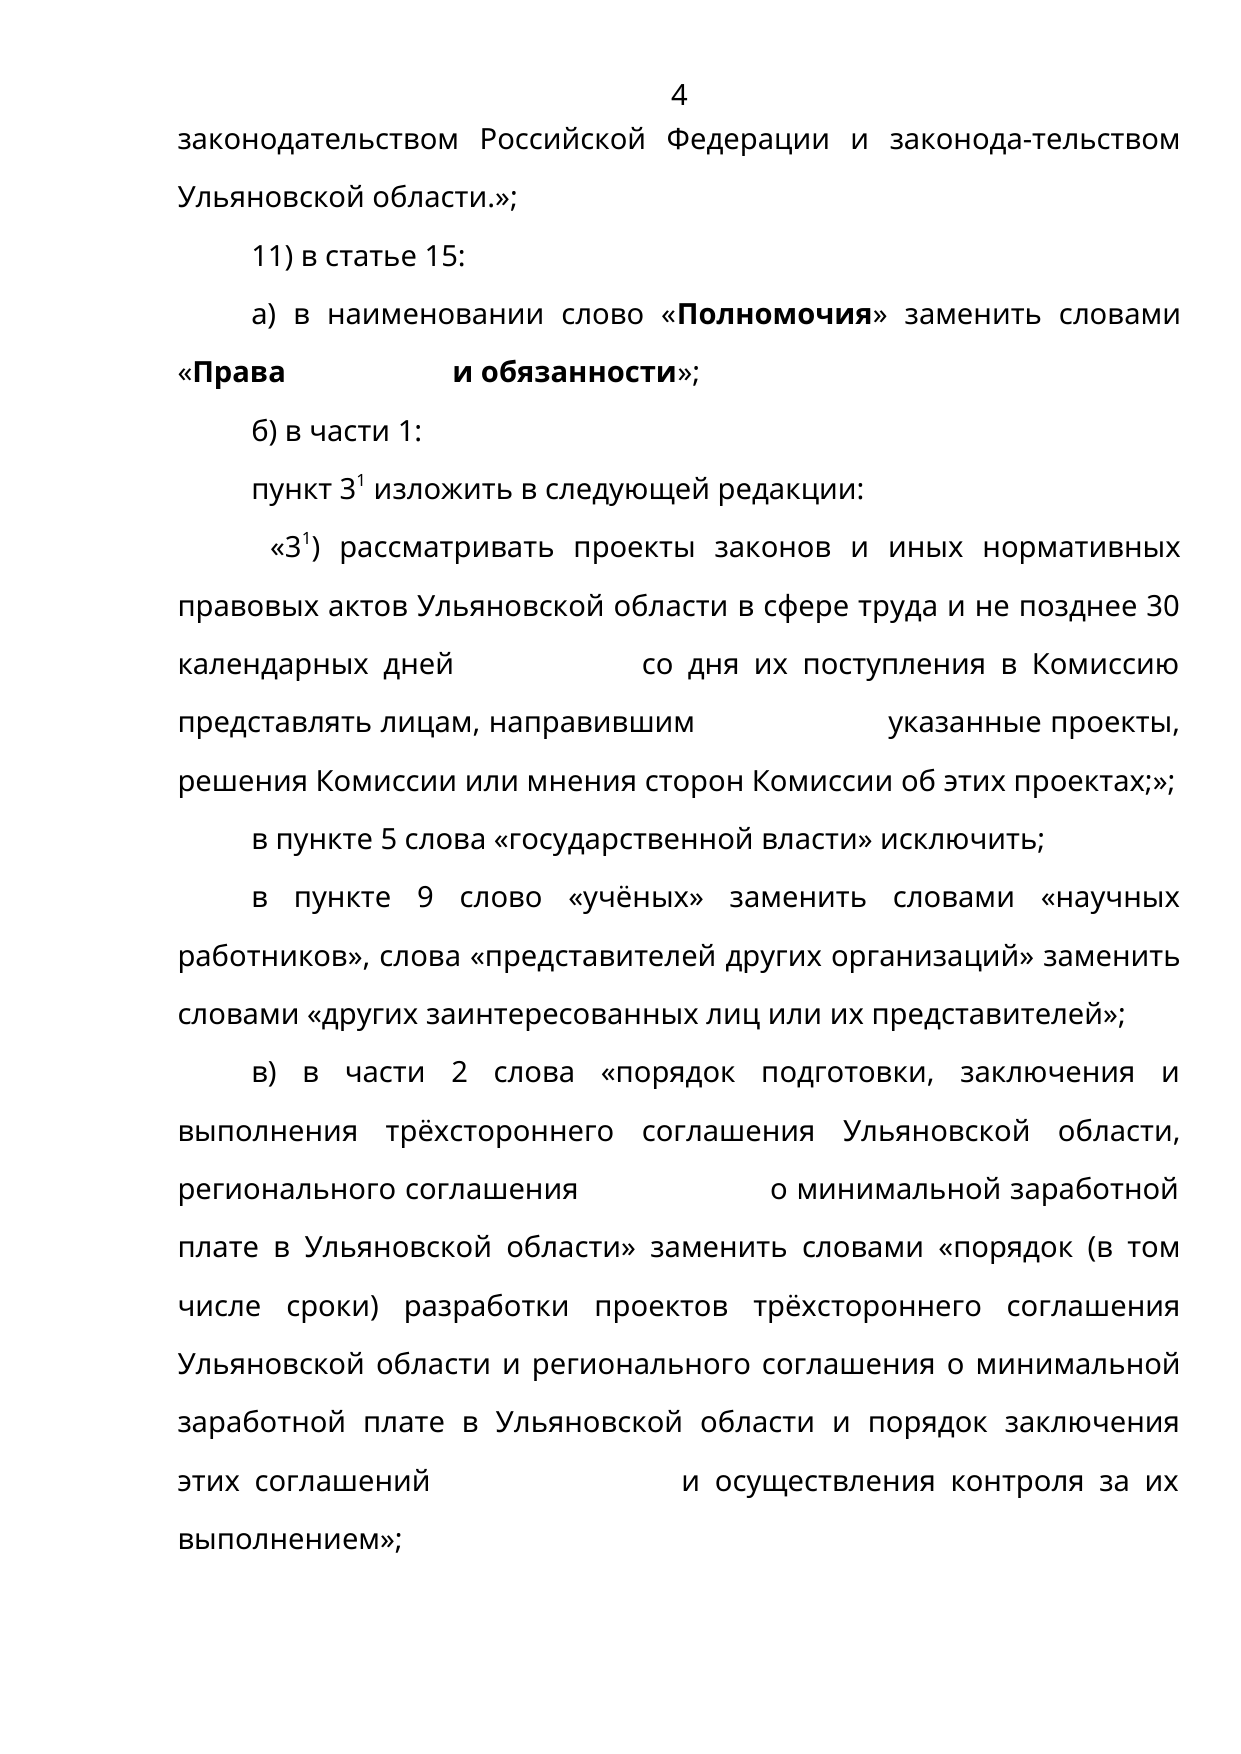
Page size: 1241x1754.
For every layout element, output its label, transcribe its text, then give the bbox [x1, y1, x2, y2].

text пункт 31 изложить в следующей редакции: [177, 468, 1181, 508]
text в пункте 5 слова «государственной власти» исключить; [177, 818, 1181, 858]
text «31) рассматривать проекты законов и иных нормативных правовых актов Ульяновской области в сфере труда и не позднее 30 календарных дней со дня их поступления в Комиссию представлять лицам, направившим указанные проекты, решения Комиссии или мнения сторон Комиссии об этих проектах;»; [177, 526, 1181, 799]
text б) в части 1: [177, 410, 1181, 449]
text в пункте 9 слово «учёных» заменить словами «научных работников», слова «представителей других организаций» заменить словами «других заинтересованных лиц или их представителей»; [177, 876, 1181, 1033]
text в) в части 2 слова «порядок подготовки, заключения и выполнения трёхстороннего соглашения Ульяновской области, регионального соглашения о минимальной заработной плате в Ульяновской области» заменить словами «порядок (в том числе сроки) разработки проектов трёхстороннего соглашения Ульяновской области и регионального соглашения о минимальной заработной плате в Ульяновской области и порядок заключения этих соглашений и осуществления контроля за их выполнением»; [177, 1051, 1181, 1558]
text а) в наименовании слово «Полномочия» заменить словами «Права и обязанности»; [177, 293, 1181, 391]
text 11) в статье 15: [177, 235, 1181, 274]
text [177, 118, 1181, 216]
